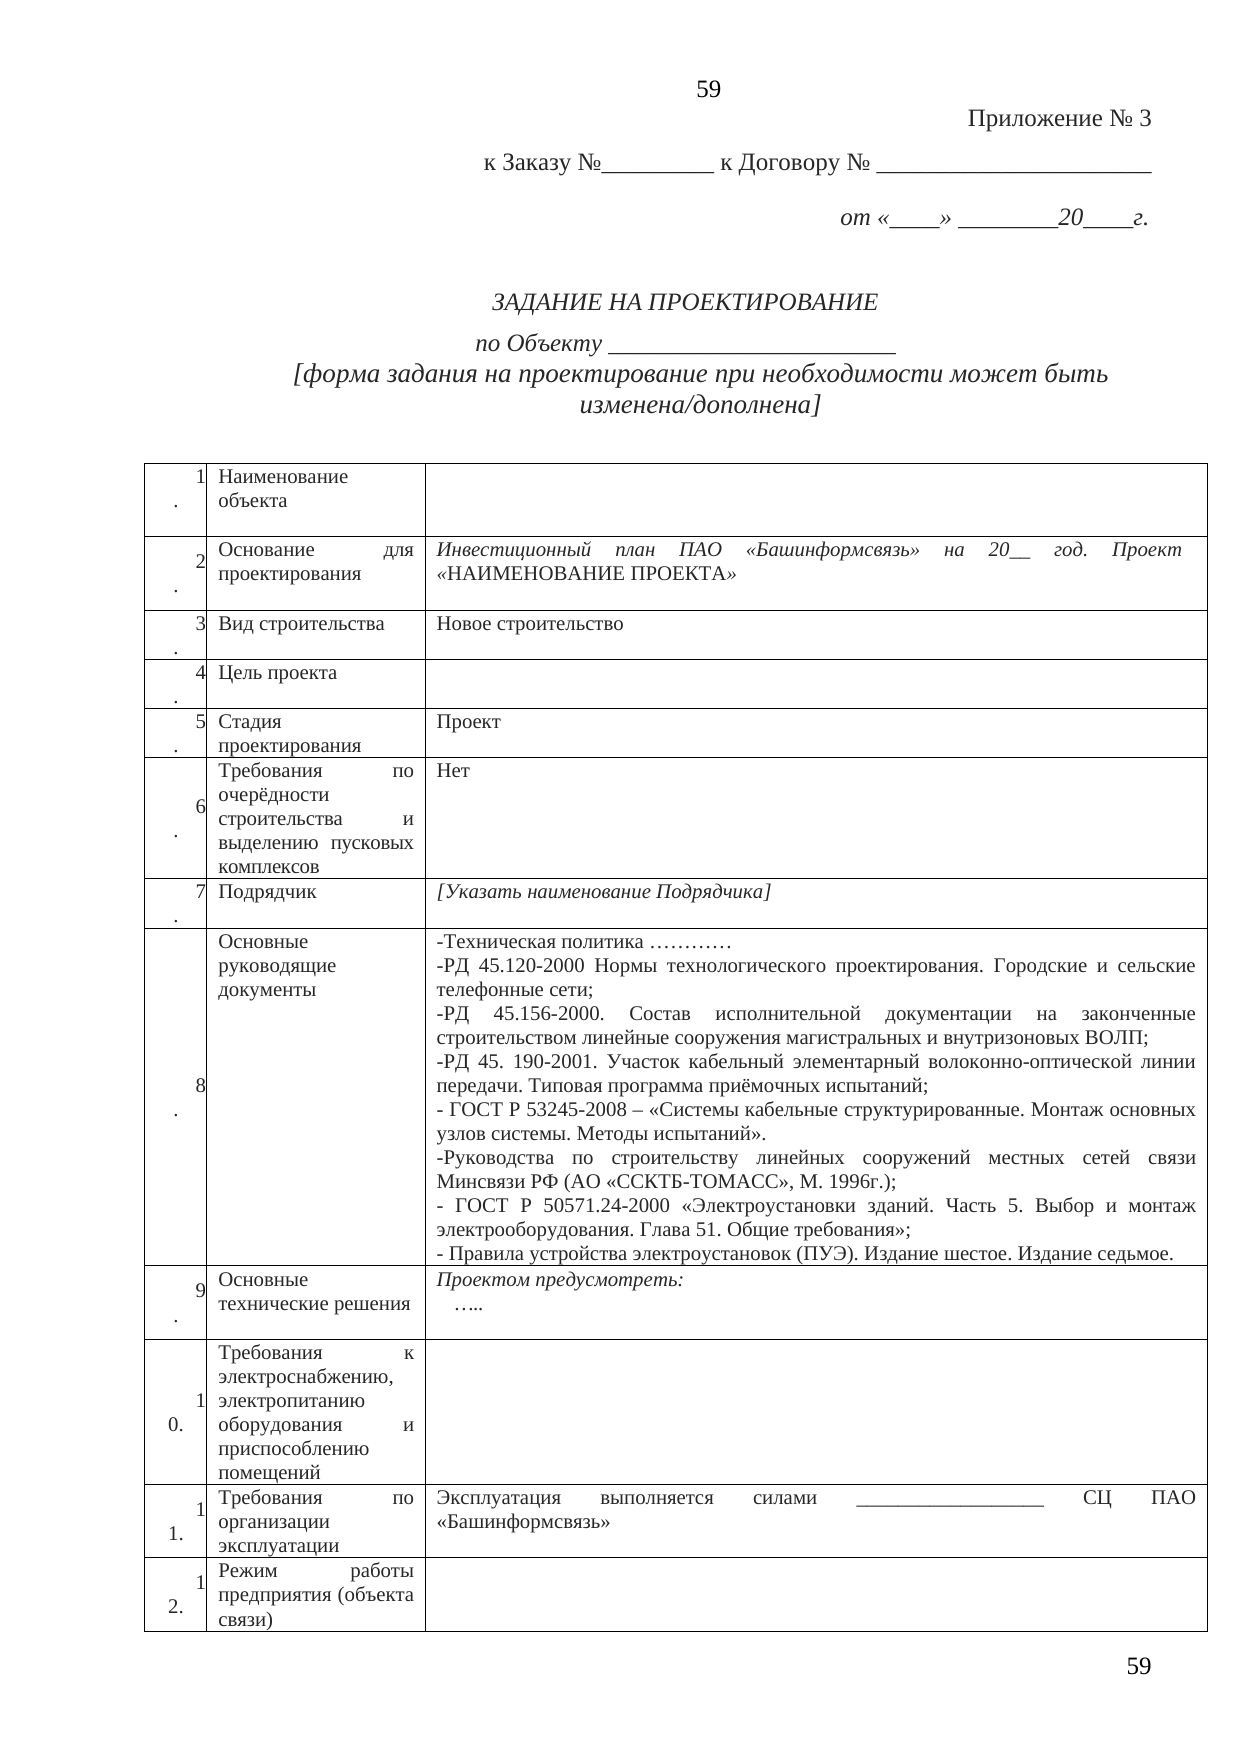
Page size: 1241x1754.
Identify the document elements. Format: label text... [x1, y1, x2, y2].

table_cell Эксплуатация выполняется силами __________________ СЦ ПАО «Башинформсвязь» [426, 1485, 1207, 1557]
table_cell Цель проекта [207, 660, 425, 708]
table_cell Новое строительство [426, 611, 1207, 659]
title к Заказу №_________ к Договору № ______________________ [177, 147, 1152, 175]
table_cell Нет [426, 758, 1207, 878]
table_cell Требования к электроснабжению, электропитанию оборудования и приспособлению помещений [207, 1340, 425, 1484]
table_cell 7. [145, 879, 206, 927]
table_cell Требования по очерёдности строительства и выделению пусковых комплексов [207, 758, 425, 878]
table_cell 5. [145, 709, 206, 757]
table_cell Режим работы предприятия (объекта связи) [207, 1558, 425, 1631]
text от «____» ________20____г. [221, 202, 1152, 231]
table_cell Вид строительства [207, 611, 425, 659]
title Приложение № 3 [177, 103, 1152, 132]
table_cell 12. [145, 1558, 206, 1631]
list [форма задания на проектирование при необходимости может быть изменена/дополнена] [252, 357, 1152, 419]
table_cell 8. [145, 929, 206, 1265]
subtitle по Объекту _______________________ [221, 328, 1152, 357]
table_cell Требования по организации эксплуатации [207, 1485, 425, 1557]
table_cell 4. [145, 660, 206, 708]
table_cell Проект [426, 709, 1207, 757]
table_cell 11. [145, 1485, 206, 1557]
table_cell -Техническая политика ………… -РД 45.120-2000 Нормы технологического проектирования. Городские и сельские телефонные сети; -РД 45.156-2000. Состав исполнительной документации на законченные строительством линейные сооружения магистральных и внутризоновых ВОЛП; -РД 45. 190-2001. Участок кабельный элементарный волоконно-оптической линии передачи. Типовая программа приёмочных испытаний; - ГОСТ Р 53245-2008 – «Системы кабельные структурированные. Монтаж основных узлов системы. Методы испытаний». -Руководства по строительству линейных сооружений местных сетей связи Минсвязи РФ (АО «ССКТБ-ТОМАСС», М. 1996г.); - ГОСТ Р 50571.24-2000 «Электроустановки зданий. Часть 5. Выбор и монтаж электрооборудования. Глава 51. Общие требования»; - Правила устройства электроустановок (ПУЭ). Издание шестое. Издание седьмое. [426, 929, 1207, 1265]
table_cell Основные технические решения [207, 1266, 425, 1339]
subtitle ЗАДАНИЕ НА ПРОЕКТИРОВАНИЕ [221, 287, 1152, 316]
table_cell Стадия проектирования [207, 709, 425, 757]
table_cell [Указать наименование Подрядчика] [426, 879, 1207, 927]
table_cell 3. [145, 611, 206, 659]
table_header 1. [145, 464, 206, 536]
table_cell Основные руководящие документы [207, 929, 425, 1265]
table_cell Основание для проектирования [207, 537, 425, 609]
table_cell [426, 660, 1207, 708]
table_cell Подрядчик [207, 879, 425, 927]
table_cell Инвестиционный план ПАО «Башинформсвязь» на 20__ год. Проект «НАИМЕНОВАНИЕ ПРОЕКТА» [426, 537, 1207, 609]
table_cell [426, 1340, 1207, 1484]
table_cell 2. [145, 537, 206, 609]
table_cell Проектом предусмотреть: ….. [426, 1266, 1207, 1339]
table_header Наименование объекта [207, 464, 425, 536]
table_cell [426, 1558, 1207, 1631]
table_cell 6. [145, 758, 206, 878]
table_cell 10. [145, 1340, 206, 1484]
table_cell 9. [145, 1266, 206, 1339]
table_header [426, 464, 1207, 536]
